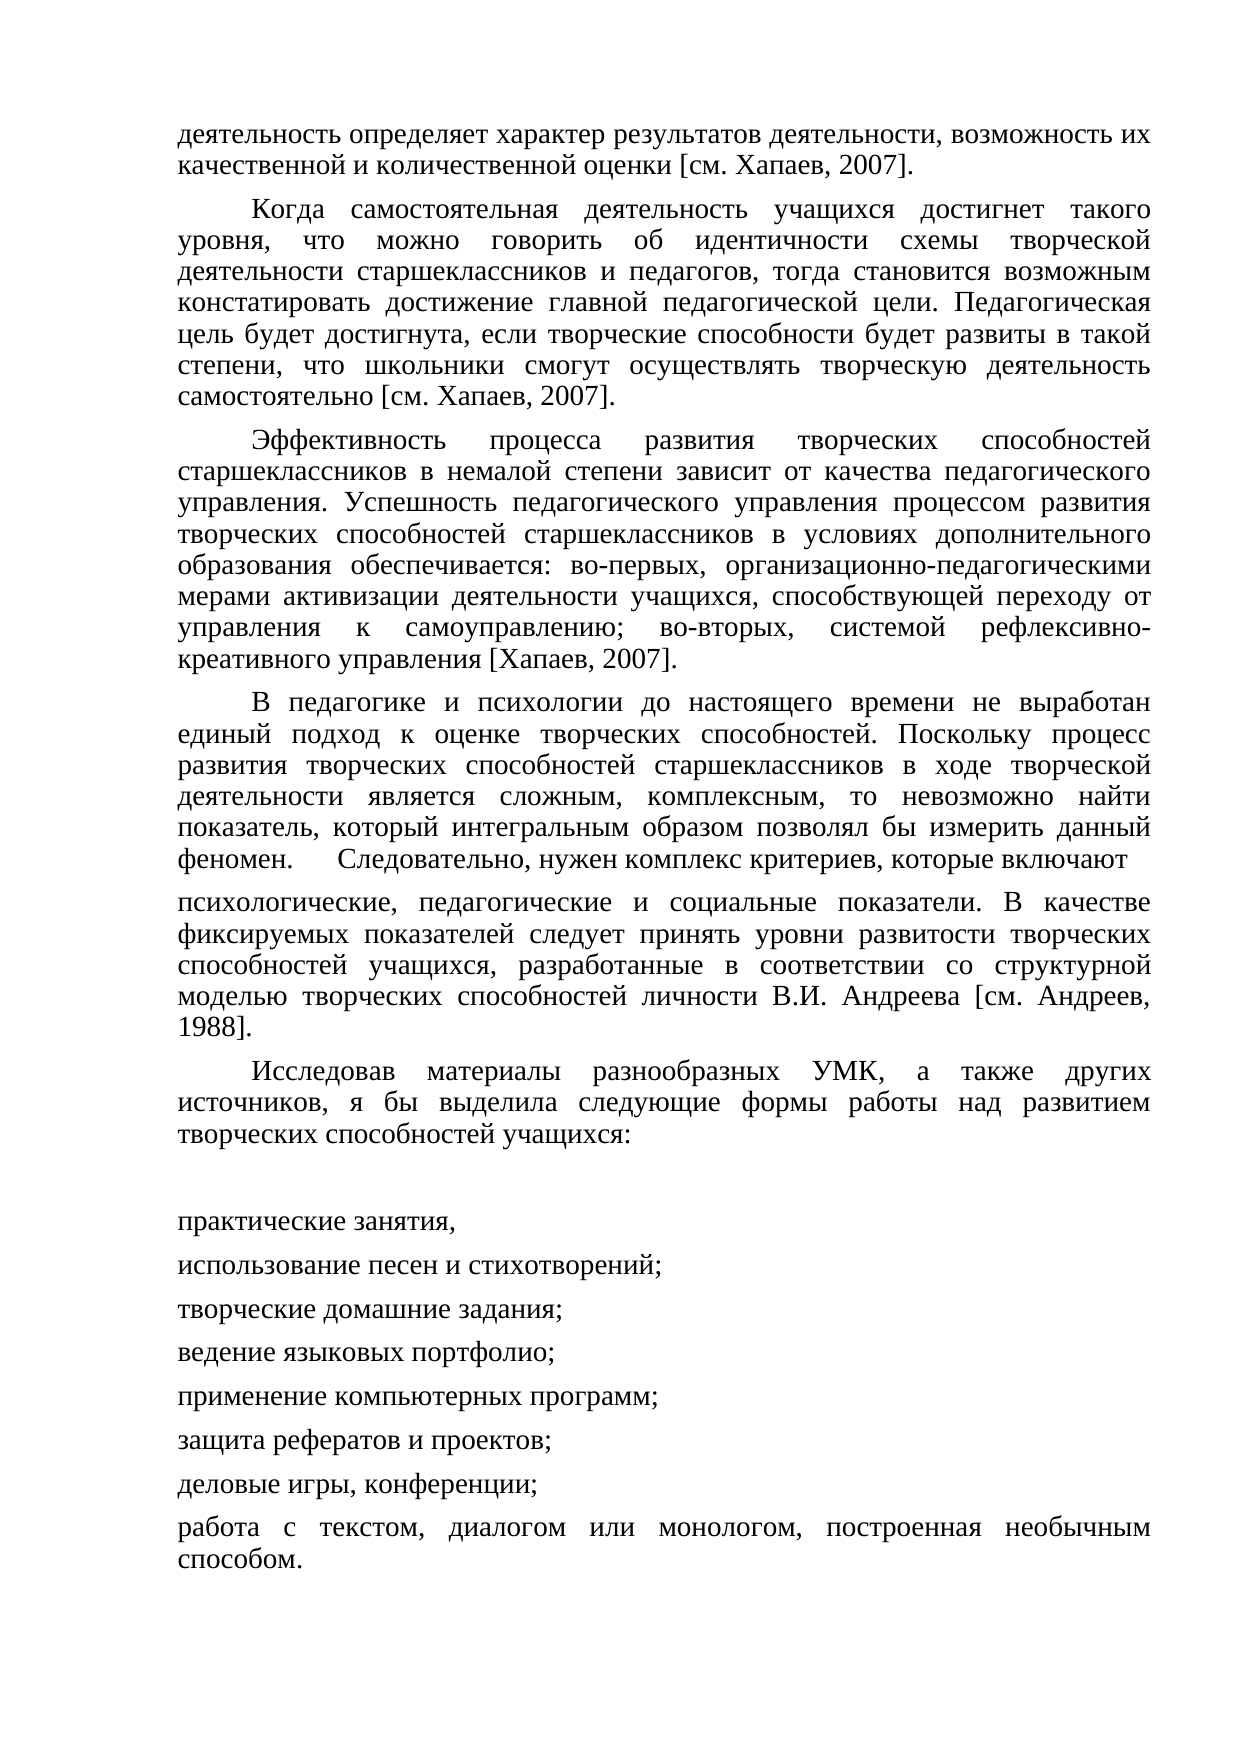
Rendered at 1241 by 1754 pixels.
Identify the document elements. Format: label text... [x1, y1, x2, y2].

text деловые игры, конференции; [177, 1468, 1152, 1499]
text Исследовав материалы разнообразных УМК, а также других источников, я бы выделила следующие формы работы над развитием творческих способностей учащихся: [177, 1056, 1152, 1149]
text психологические, педагогические и социальные показатели. В качестве фиксируемых показателей следует принять уровни развитости творческих способностей учащихся, разработанные в соответствии со структурной моделью творческих способностей личности В.И. Андреева [см. Андреев, 1988]. [177, 887, 1152, 1043]
text Эффективность процесса развития творческих способностей старшеклассников в немалой степени зависит от качества педагогического управления. Успешность педагогического управления процессом развития творческих способностей старшеклассников в условиях дополнительного образования обеспечивается: во-первых, организационно-педагогическими мерами активизации деятельности учащихся, способствующей переходу от управления к самоуправлению; во-вторых, системой рефлексивно-креативного управления [Хапаев, 2007]. [177, 424, 1152, 674]
text ведение языковых портфолио; [177, 1337, 1152, 1368]
text практические занятия, [177, 1206, 1152, 1237]
text творческие домашние задания; [177, 1293, 1152, 1324]
text работа с текстом, диалогом или монологом, построенная необычным способом. [177, 1512, 1152, 1574]
text Когда самостоятельная деятельность учащихся достигнет такого уровня, что можно говорить об идентичности схемы творческой деятельности старшеклассников и педагогов, тогда становится возможным констатировать достижение главной педагогической цели. Педагогическая цель будет достигнута, если творческие способности будет развиты в такой степени, что школьники смогут осуществлять творческую деятельность самостоятельно [см. Хапаев, 2007]. [177, 193, 1152, 412]
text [177, 118, 1152, 181]
text В педагогике и психологии до настоящего времени не выработан единый подход к оценке творческих способностей. Поскольку процесс развития творческих способностей старшеклассников в ходе творческой деятельности является сложным, комплексным, то невозможно найти показатель, который интегральным образом позволял бы измерить данный феномен. Следовательно, нужен комплекс критериев, которые включают [177, 687, 1152, 874]
text защита рефератов и проектов; [177, 1424, 1152, 1456]
text применение компьютерных программ; [177, 1381, 1152, 1412]
text использование песен и стихотворений; [177, 1249, 1152, 1281]
